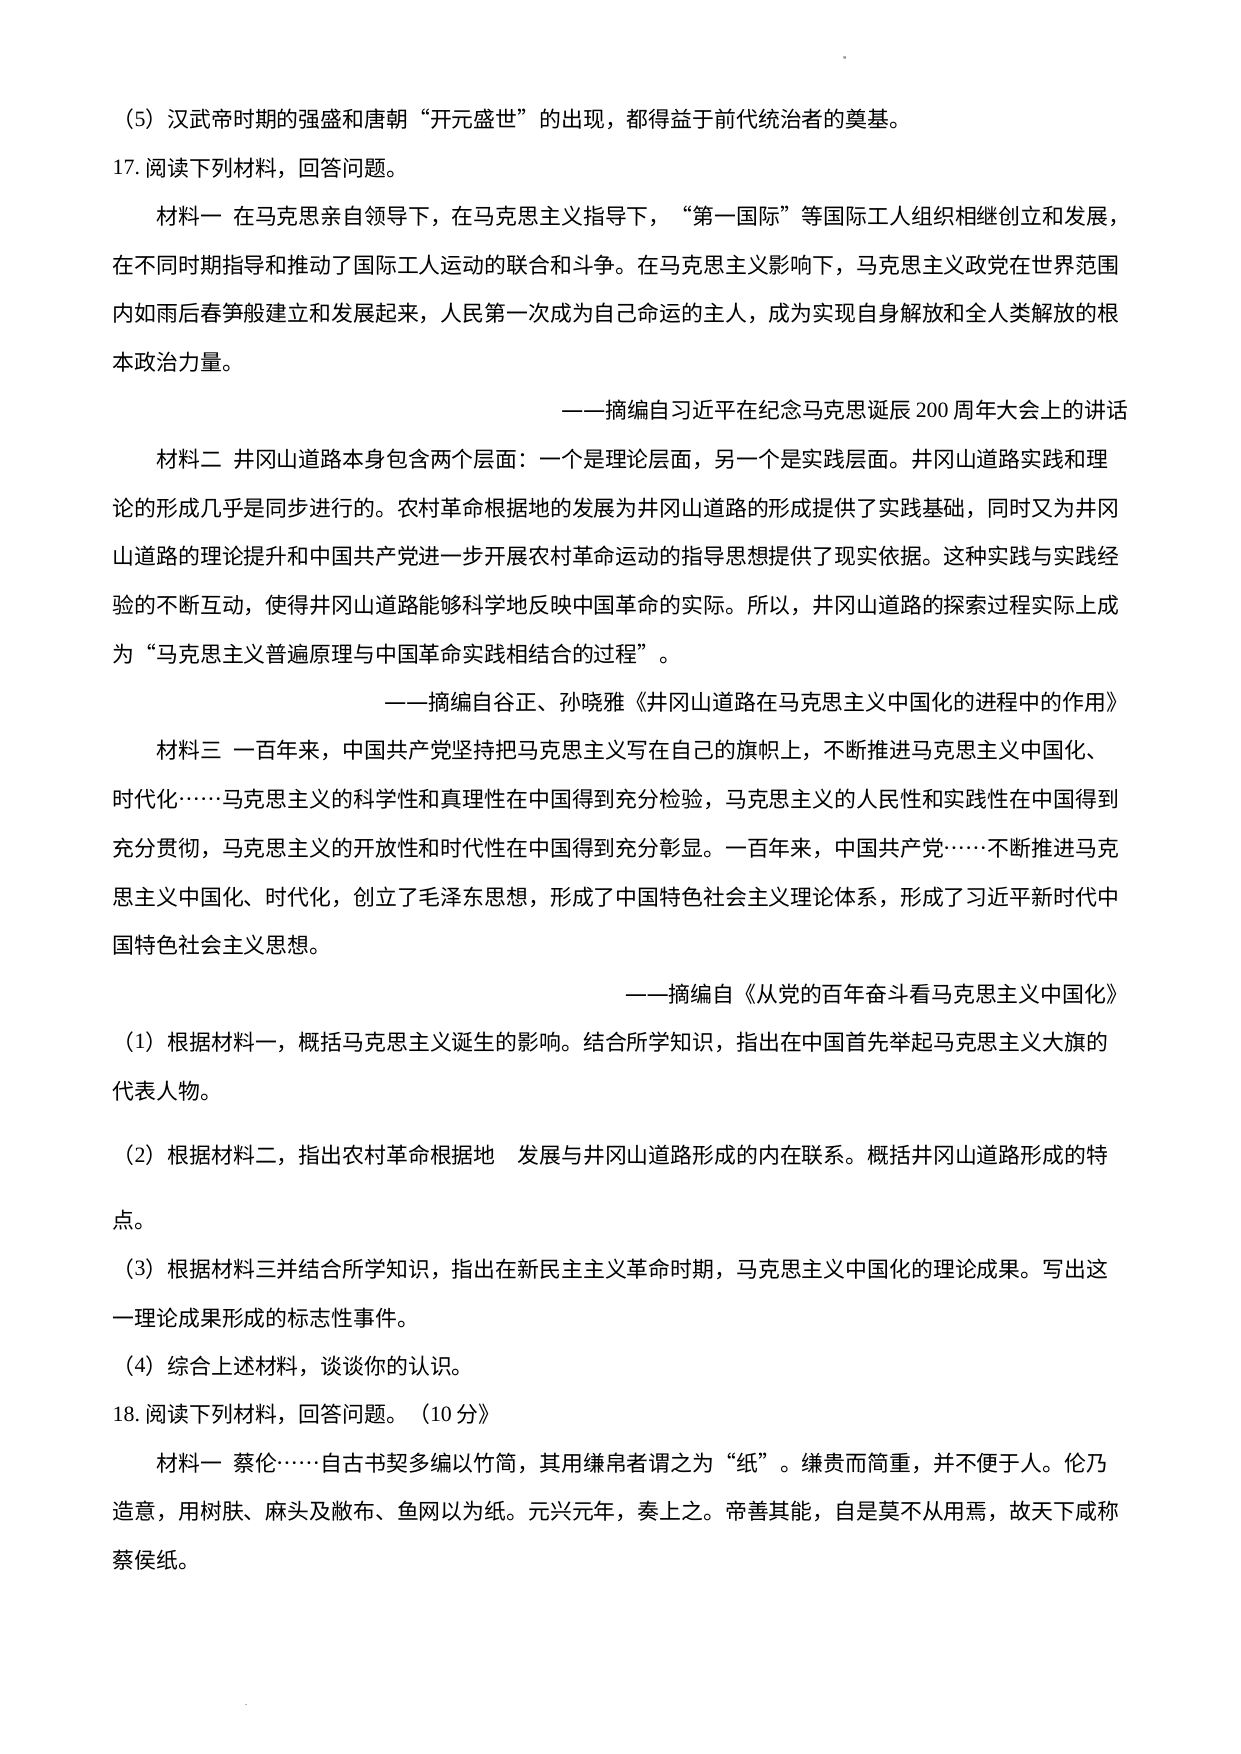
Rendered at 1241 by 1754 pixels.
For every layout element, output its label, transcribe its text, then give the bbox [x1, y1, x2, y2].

text ——摘编自习近平在纪念马克思诞辰200周年大会上的讲话 [112, 393, 1128, 426]
text 材料一 在马克思亲自领导下，在马克思主义指导下，“第一国际”等国际工人组织相继创立和发展，在不同时期指导和推动了国际工人运动的联合和斗争。在马克思主义影响下，马克思主义政党在世界范围内如雨后春笋般建立和发展起来，人民第一次成为自己命运的主人，成为实现自身解放和全人类解放的根本政治力量。 [112, 198, 1128, 377]
text 17. 阅读下列材料，回答问题。 [112, 150, 1128, 183]
text 材料二 井冈山道路本身包含两个层面：一个是理论层面，另一个是实践层面。井冈山道路实践和理论的形成几乎是同步进行的。农村革命根据地的发展为井冈山道路的形成提供了实践基础，同时又为井冈山道路的理论提升和中国共产党进一步开展农村革命运动的指导思想提供了现实依据。这种实践与实践经验的不断互动，使得井冈山道路能够科学地反映中国革命的实际。所以，井冈山道路的探索过程实际上成为“马克思主义普遍原理与中国革命实践相结合的过程”。 [112, 441, 1128, 669]
text 材料三 一百年来，中国共产党坚持把马克思主义写在自己的旗帜上，不断推进马克思主义中国化、时代化……马克思主义的科学性和真理性在中国得到充分检验，马克思主义的人民性和实践性在中国得到充分贯彻，马克思主义的开放性和时代性在中国得到充分彰显。一百年来，中国共产党……不断推进马克思主义中国化、时代化，创立了毛泽东思想，形成了中国特色社会主义理论体系，形成了习近平新时代中国特色社会主义思想。 [112, 733, 1128, 961]
text （3）根据材料三并结合所学知识，指出在新民主主义革命时期，马克思主义中国化的理论成果。写出这一理论成果形成的标志性事件。 [112, 1251, 1128, 1333]
text ——摘编自《从党的百年奋斗看马克思主义中国化》 [112, 976, 1128, 1009]
text （1）根据材料一，概括马克思主义诞生的影响。结合所学知识，指出在中国首先举起马克思主义大旗的代表人物。 [112, 1025, 1128, 1106]
text 材料一 蔡伦……自古书契多编以竹简，其用缣帛者谓之为“纸”。缣贵而简重，并不便于人。伦乃造意，用树肤、麻头及敝布、鱼网以为纸。元兴元年，奏上之。帝善其能，自是莫不从用焉，故天下咸称蔡侯纸。 [112, 1445, 1128, 1575]
text ——摘编自谷正、孙晓雅《井冈山道路在马克思主义中国化的进程中的作用》 [112, 685, 1128, 717]
text （5）汉武帝时期的强盛和唐朝“开元盛世”的出现，都得益于前代统治者的奠基。 [112, 102, 1128, 134]
text （4）综合上述材料，谈谈你的认识。 [112, 1348, 1128, 1381]
text （2）根据材料二，指出农村革命根据地发展与井冈山道路形成的内在联系。概括井冈山道路形成的特点。 [112, 1122, 1128, 1236]
text 18. 阅读下列材料，回答问题。（10分》 [112, 1397, 1128, 1429]
